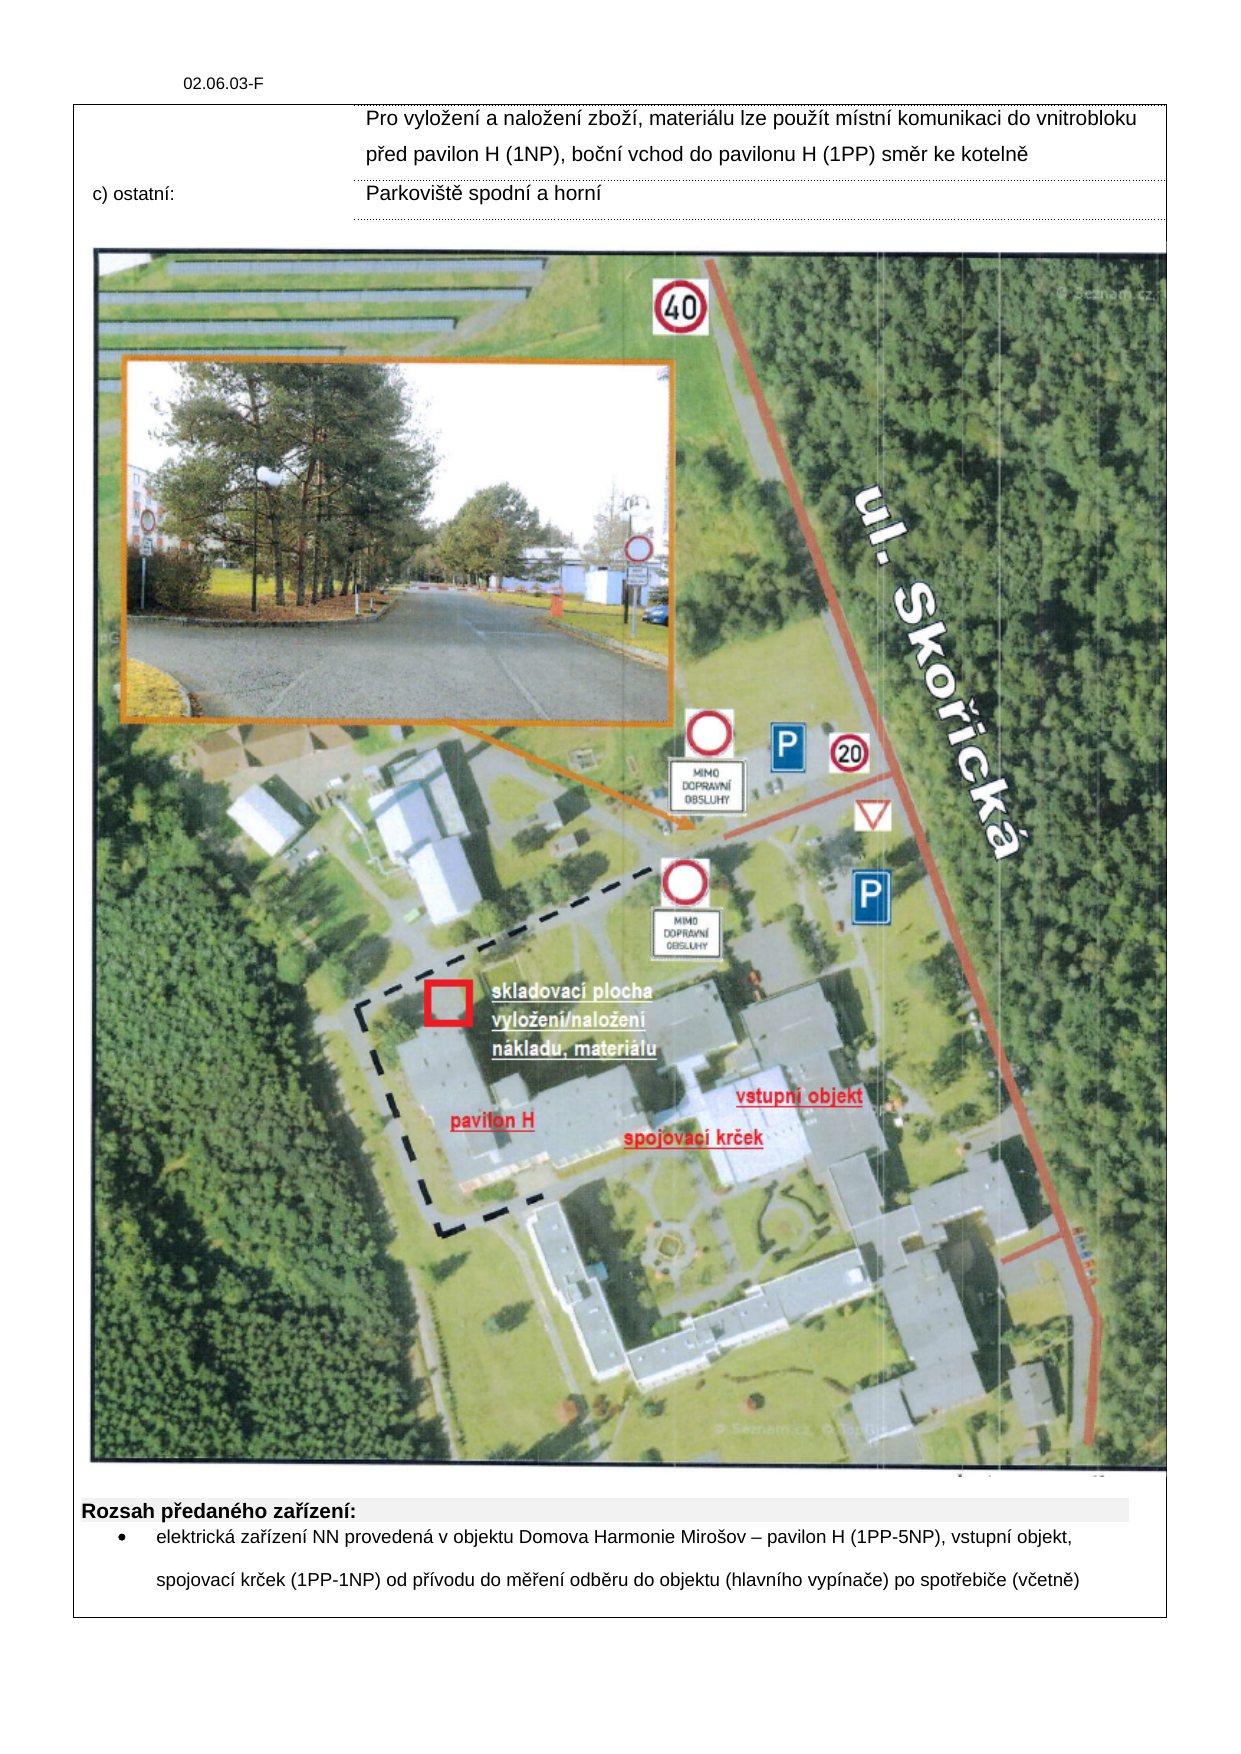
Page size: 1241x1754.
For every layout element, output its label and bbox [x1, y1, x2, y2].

picture [88, 241, 1167, 1477]
table_cell [74, 105, 1166, 1617]
